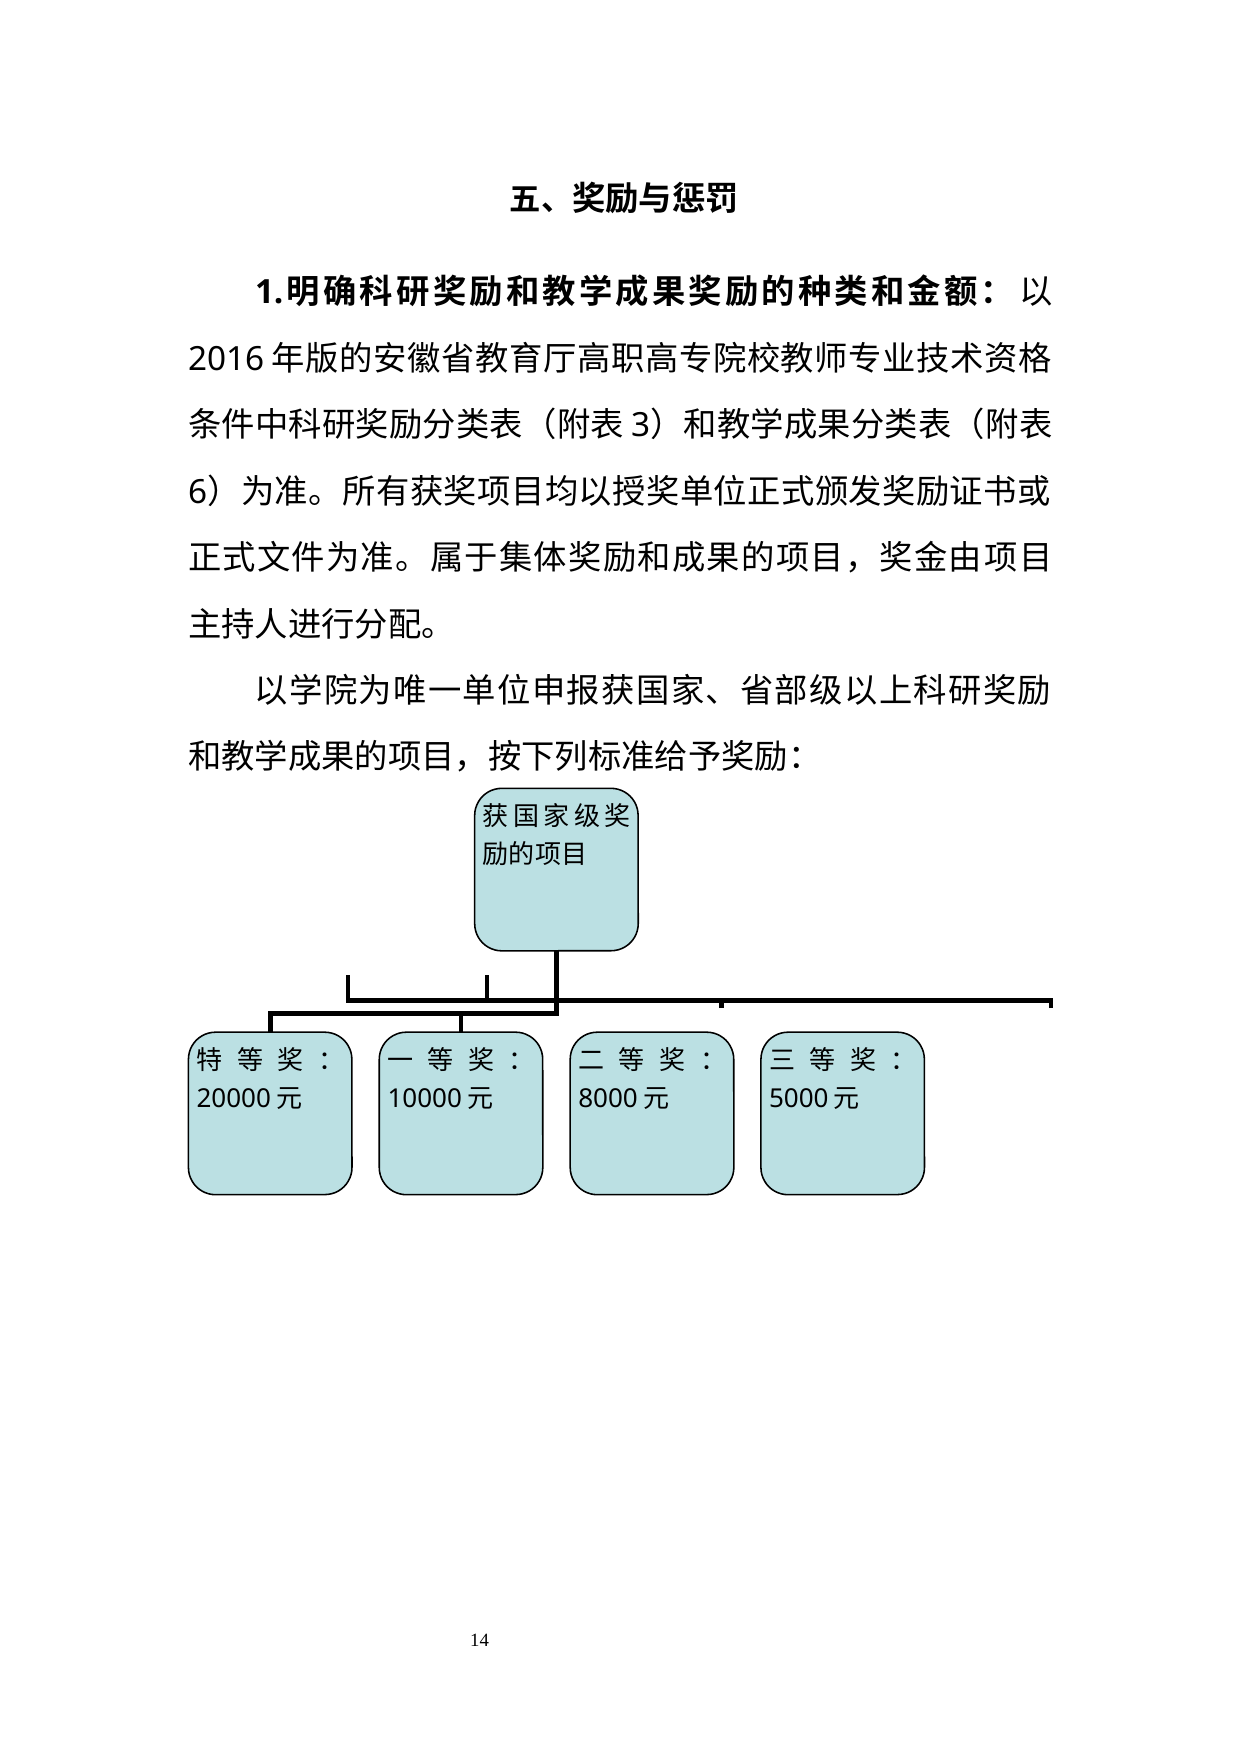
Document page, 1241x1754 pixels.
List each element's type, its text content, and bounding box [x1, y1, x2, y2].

text 以学院为唯一单位申报获国家、省部级以上科研奖励和教学成果的项目，按下列标准给予奖励： [188, 655, 1052, 788]
text 1.明确科研奖励和教学成果奖励的种类和金额：以2016年版的安徽省教育厅高职高专院校教师专业技术资格条件中科研奖励分类表（附表3）和教学成果分类表（附表6）为准。所有获奖项目均以授奖单位正式颁发奖励证书或正式文件为准。属于集体奖励和成果的项目，奖金由项目主持人进行分配。 [188, 256, 1052, 655]
subtitle 五、奖励与惩罚 [188, 162, 1052, 229]
